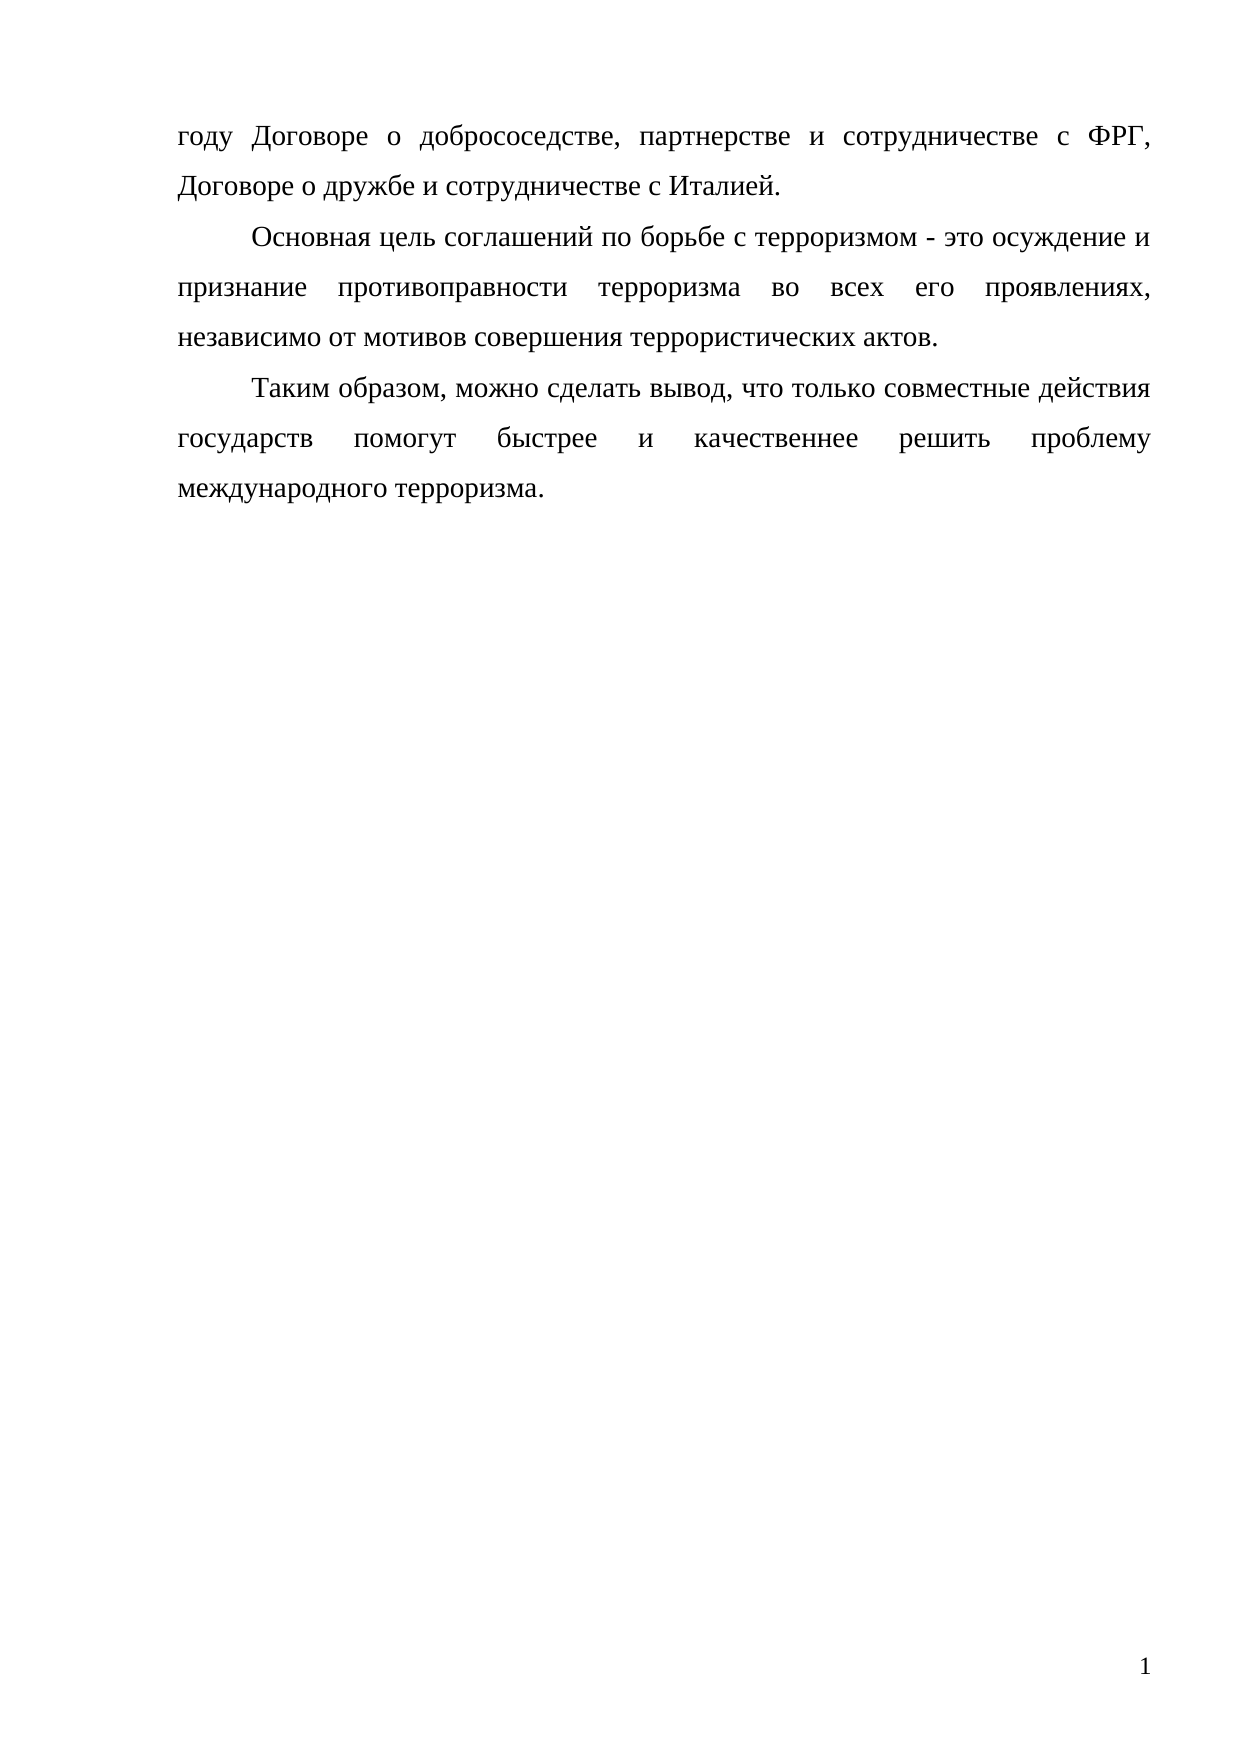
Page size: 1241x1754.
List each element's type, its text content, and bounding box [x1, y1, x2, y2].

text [177, 118, 1152, 202]
text Основная цель соглашений по борьбе с терроризмом - это осуждение и признание противоправности терроризма во всех его проявлениях, независимо от мотивов совершения террористических актов. [177, 219, 1152, 353]
text Таким образом, можно сделать вывод, что только совместные действия государств помогут быстрее и качественнее решить проблему международного терроризма. [177, 370, 1152, 504]
